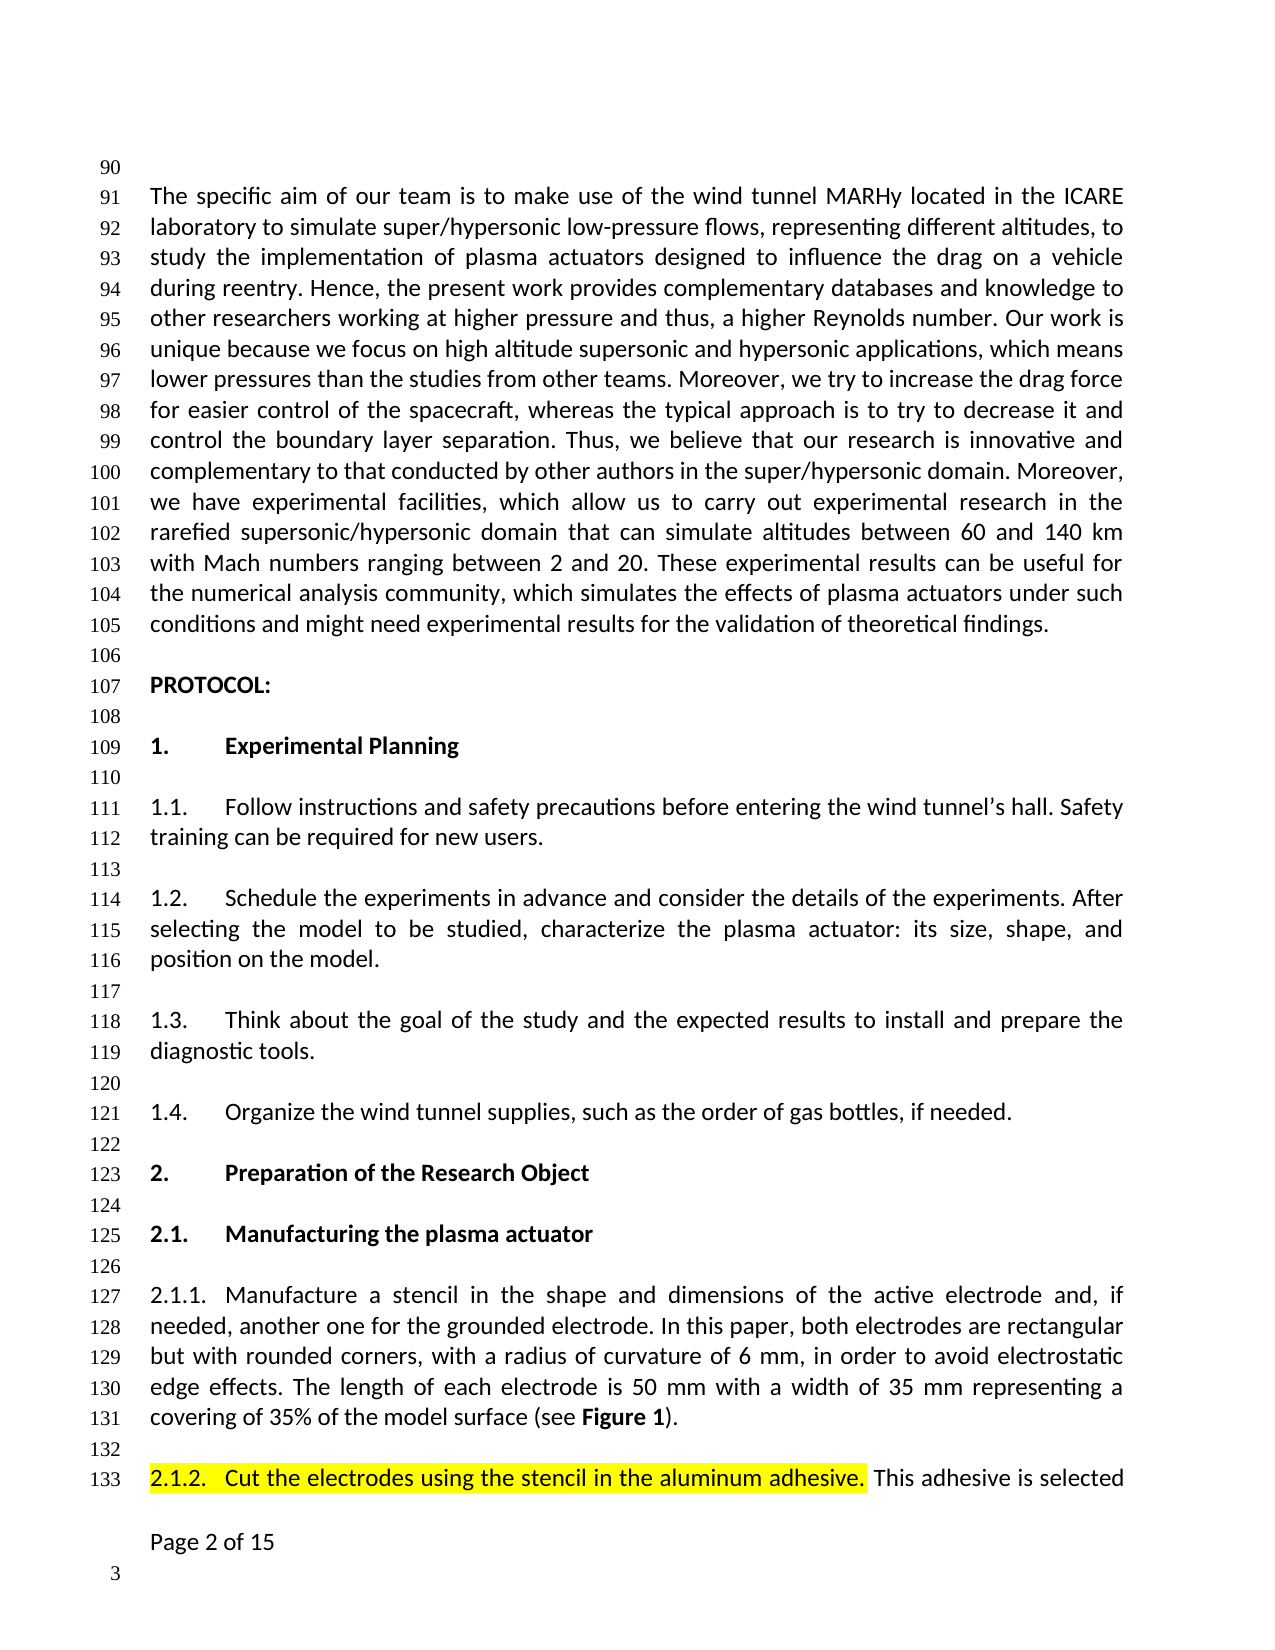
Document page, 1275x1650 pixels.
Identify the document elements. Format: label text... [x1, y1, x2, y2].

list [150, 1462, 1125, 1493]
text The specific aim of our team is to make use of the wind tunnel MARHy located in the ICARE laboratory to simulate super/hypersonic low-pressure flows, representing different altitudes, to study the implementation of plasma actuators designed to influence the drag on a vehicle during reentry. Hence, the present work provides complementary databases and knowledge to other researchers working at higher pressure and thus, a higher Reynolds number. Our work is unique because we focus on high altitude supersonic and hypersonic applications, which means lower pressures than the studies from other teams. Moreover, we try to increase the drag force for easier control of the spacecraft, whereas the typical approach is to try to decrease it and control the boundary layer separation. Thus, we believe that our research is innovative and complementary to that conducted by other authors in the super/hypersonic domain. Moreover, we have experimental facilities, which allow us to carry out experimental research in the rarefied supersonic/hypersonic domain that can simulate altitudes between 60 and 140 km with Mach numbers ranging between 2 and 20. These experimental results can be useful for the numerical analysis community, which simulates the effects of plasma actuators under such conditions and might need experimental results for the validation of theoretical findings. [150, 181, 1125, 638]
list Follow instructions and safety precautions before entering the wind tunnel’s hall. Safety training can be required for new users. [150, 791, 1125, 852]
list Manufacturing the plasma actuator [150, 1218, 1125, 1249]
list Experimental Planning [150, 730, 1125, 760]
list Preparation of the Research Object [150, 1157, 1125, 1188]
list Organize the wind tunnel supplies, such as the order of gas bottles, if needed. [150, 1096, 1125, 1127]
list Manufacture a stencil in the shape and dimensions of the active electrode and, if needed, another one for the grounded electrode. In this paper, both electrodes are rectangular but with rounded corners, with a radius of curvature of 6 mm, in order to avoid electrostatic edge effects. The length of each electrode is 50 mm with a width of 35 mm representing a covering of 35% of the model surface (see Figure 1). [150, 1279, 1125, 1432]
text PROTOCOL: [150, 669, 1125, 699]
list Think about the goal of the study and the expected results to install and prepare the diagnostic tools. [150, 1004, 1125, 1066]
list Schedule the experiments in advance and consider the details of the experiments. After selecting the model to be studied, characterize the plasma actuator: its size, shape, and position on the model. [150, 882, 1125, 974]
